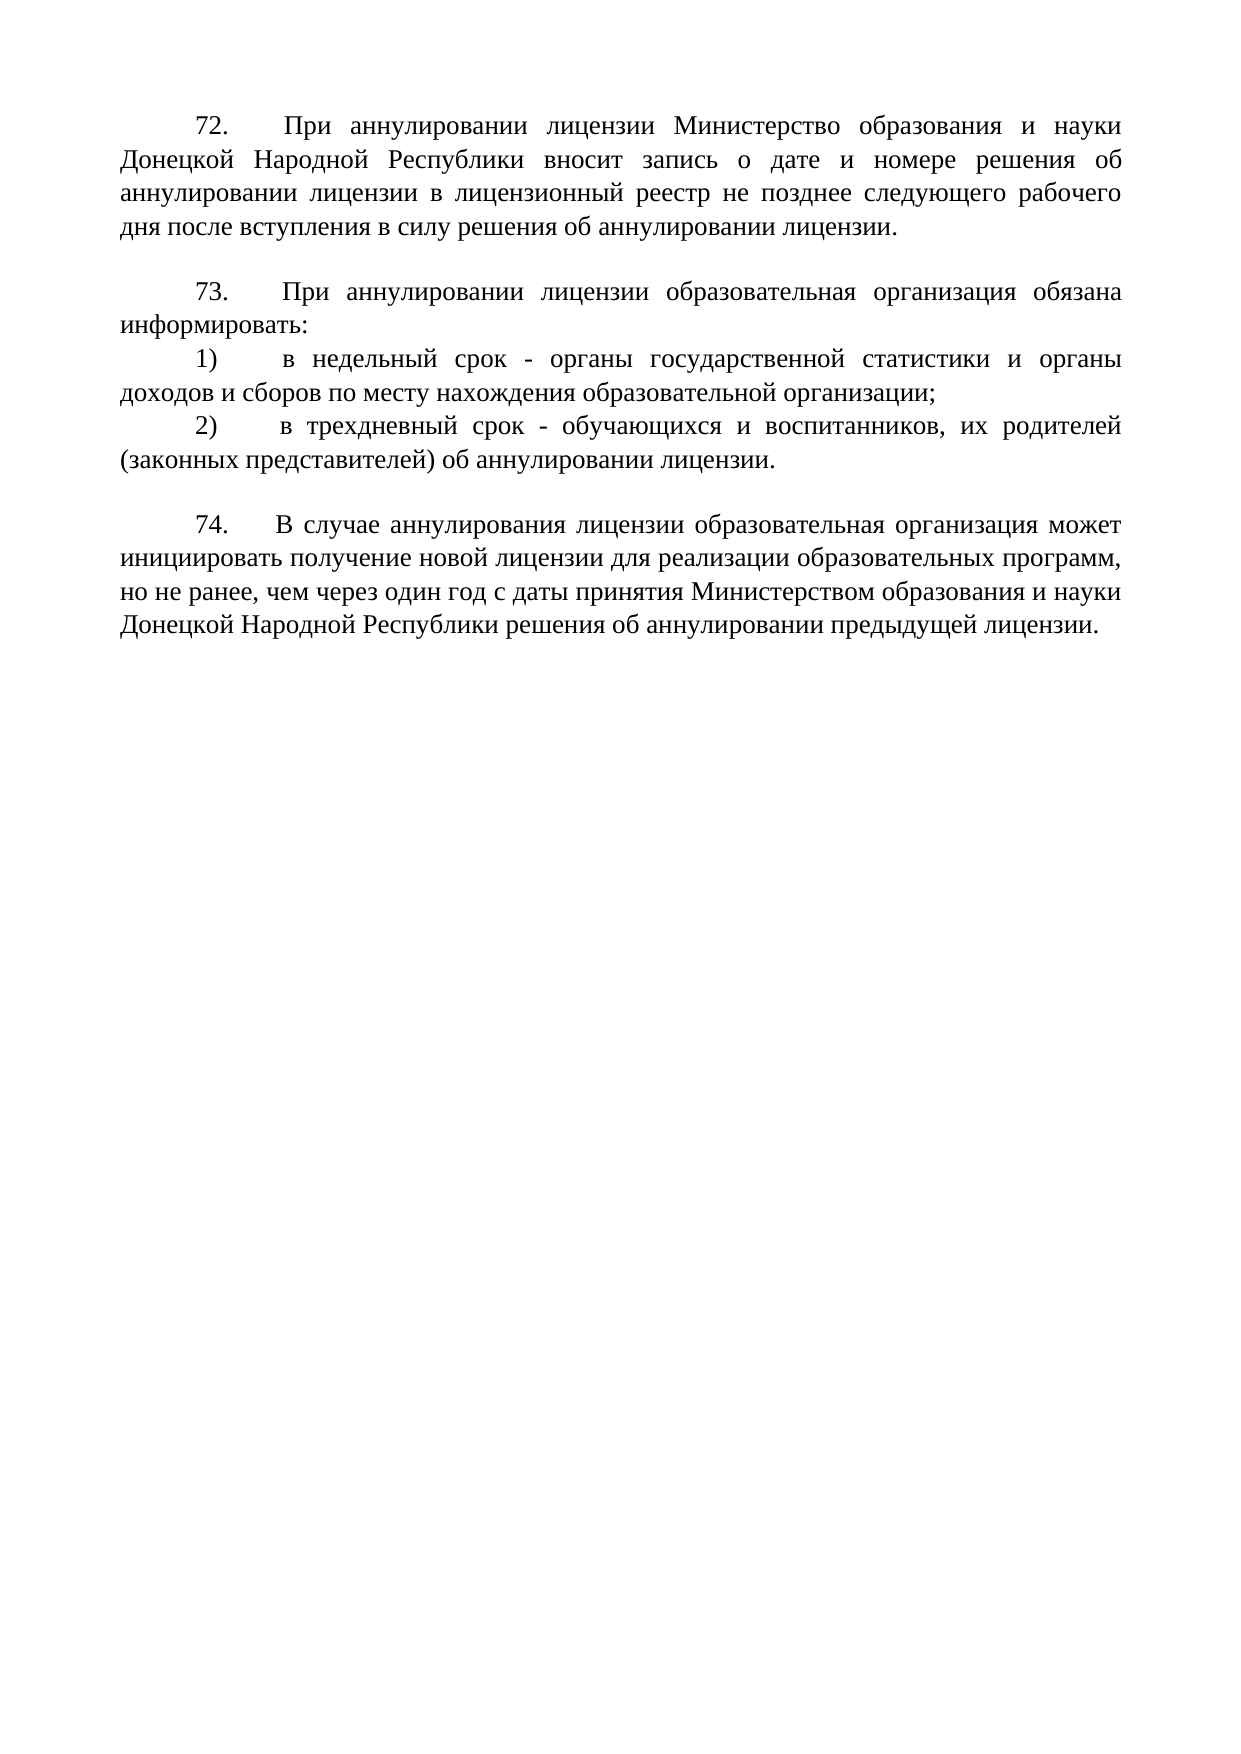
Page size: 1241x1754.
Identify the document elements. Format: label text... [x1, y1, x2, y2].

list При аннулировании лицензии Министерство образования и науки Донецкой Народной Республики вносит запись о дате и номере решения об аннулировании лицензии в лицензионный реестр не позднее следующего рабочего дня после вступления в силу решения об аннулировании лицензии. [120, 108, 1123, 242]
list В случае аннулирования лицензии образовательная организация может инициировать получение новой лицензии для реализации образовательных программ, но не ранее, чем через один год с даты принятия Министерством образования и науки Донецкой Народной Республики решения об аннулировании предыдущей лицензии. [120, 506, 1123, 640]
list При аннулировании лицензии образовательная организация обязана информировать: [120, 273, 1123, 341]
list в недельный срок - органы государственной статистики и органы доходов и сборов по месту нахождения образовательной организации; [120, 341, 1123, 408]
list в трехдневный срок - обучающихся и воспитанников, их родителей (законных представителей) об аннулировании лицензии. [120, 408, 1123, 475]
